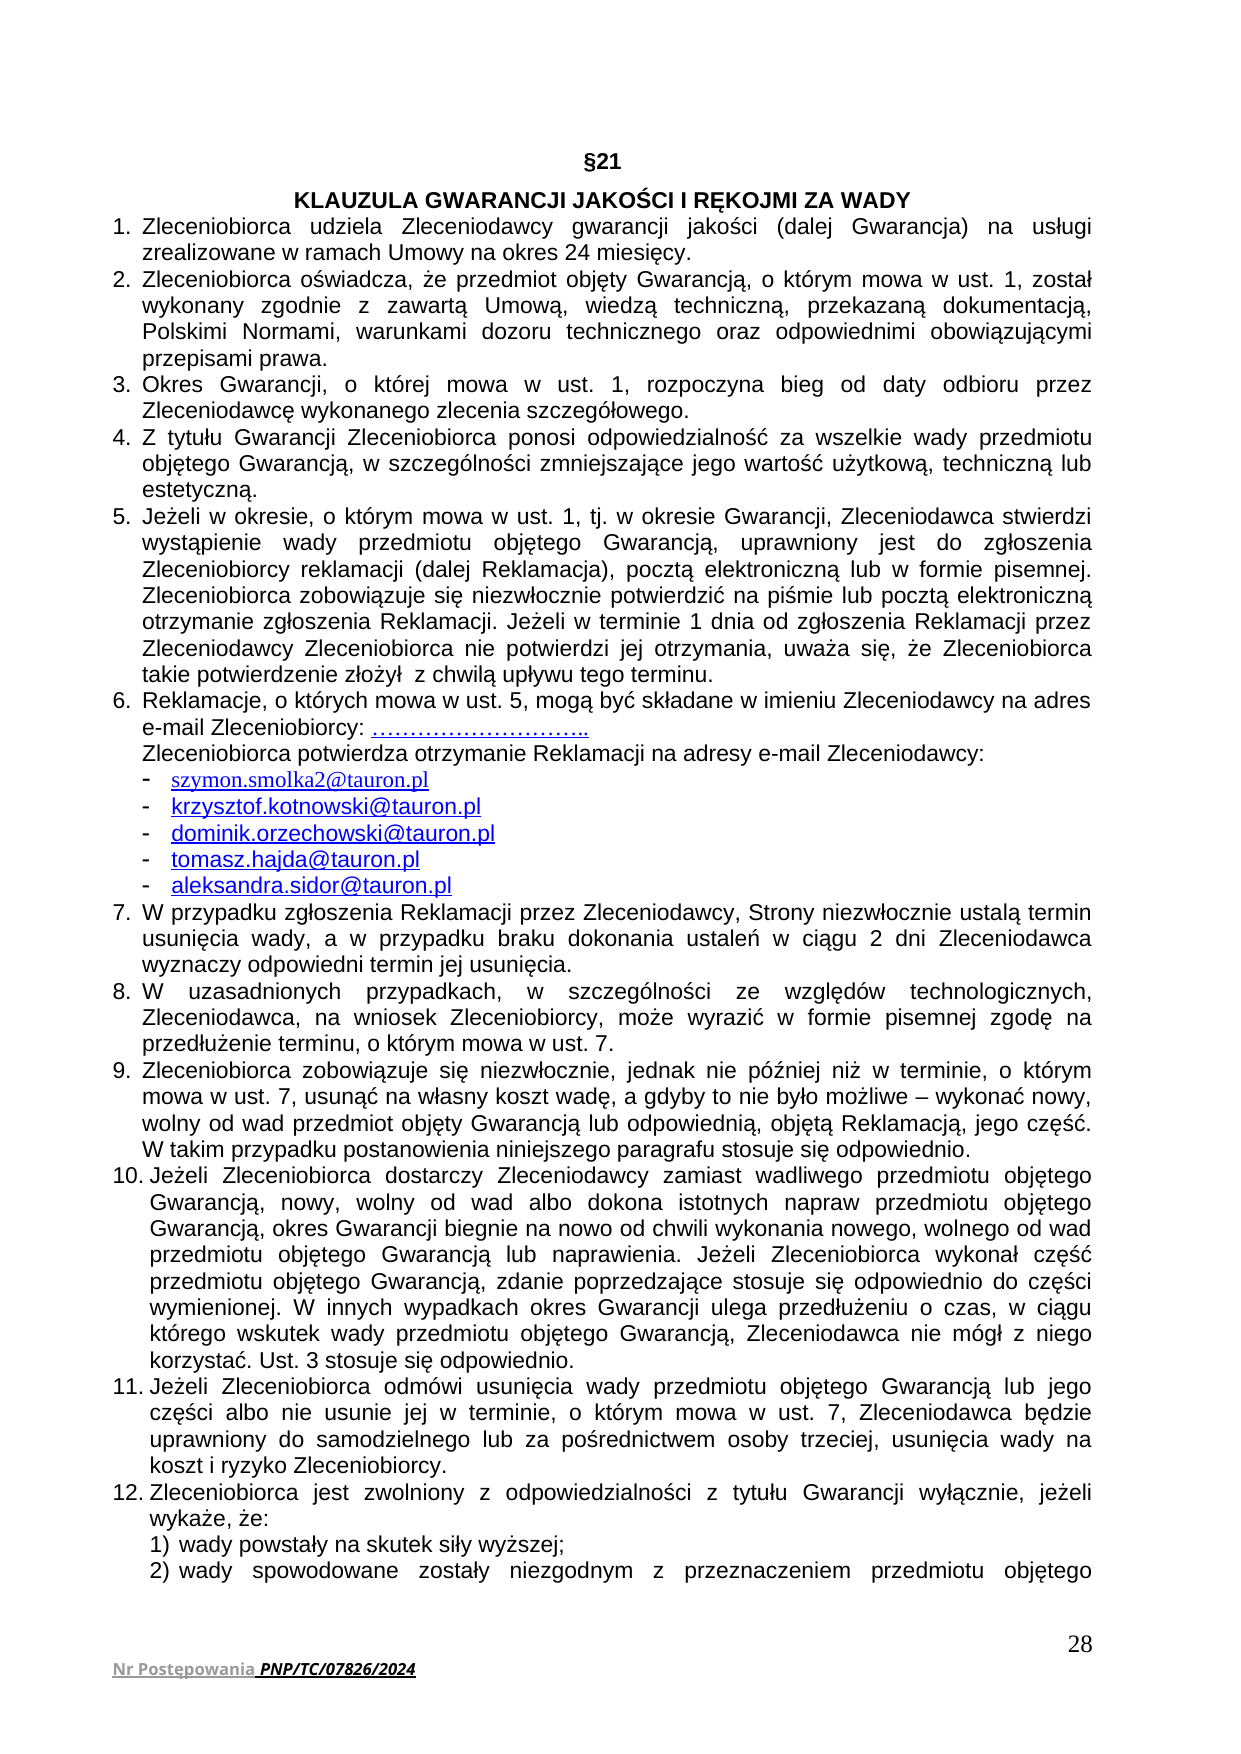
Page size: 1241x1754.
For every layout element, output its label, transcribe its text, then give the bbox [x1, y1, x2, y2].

text KLAUZULA GWARANCJI JAKOŚCI I RĘKOJMI ZA WADY [112, 187, 1092, 213]
list tomasz.hajda@tauron.pl [142, 846, 1092, 872]
list Zleceniobiorca jest zwolniony z odpowiedzialności z tytułu Gwarancji wyłącznie, jeżeli wykaże, że: [112, 1478, 1092, 1531]
list Reklamacje, o których mowa w ust. 5, mogą być składane w imieniu Zleceniodawcy na adres e-mail Zleceniobiorcy: ……………………….. [112, 687, 1092, 740]
list dominik.orzechowski@tauron.pl [142, 819, 1092, 846]
list W uzasadnionych przypadkach, w szczególności ze względów technologicznych, Zleceniodawca, na wniosek Zleceniobiorcy, może wyrazić w formie pisemnej zgodę na przedłużenie terminu, o którym mowa w ust. 7. [112, 978, 1092, 1057]
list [149, 1557, 1092, 1584]
list Zleceniobiorca oświadcza, że przedmiot objęty Gwarancją, o którym mowa w ust. 1, został wykonany zgodnie z zawartą Umową, wiedzą techniczną, przekazaną dokumentacją, Polskimi Normami, warunkami dozoru technicznego oraz odpowiednimi obowiązującymi przepisami prawa. [112, 266, 1092, 371]
list krzysztof.kotnowski@tauron.pl [142, 793, 1092, 819]
text §21 [112, 148, 1092, 174]
list Okres Gwarancji, o której mowa w ust. 1, rozpoczyna bieg od daty odbioru przez Zleceniodawcę wykonanego zlecenia szczegółowego. [112, 371, 1092, 424]
list Zleceniobiorca udziela Zleceniodawcy gwarancji jakości (dalej Gwarancja) na usługi zrealizowane w ramach Umowy na okres 24 miesięcy. [112, 213, 1092, 266]
text Zleceniobiorca potwierdza otrzymanie Reklamacji na adresy e-mail Zleceniodawcy: [142, 740, 1092, 766]
list W przypadku zgłoszenia Reklamacji przez Zleceniodawcy, Strony niezwłocznie ustalą termin usunięcia wady, a w przypadku braku dokonania ustaleń w ciągu 2 dni Zleceniodawca wyznaczy odpowiedni termin jej usunięcia. [112, 899, 1092, 978]
list szymon.smolka2@tauron.pl [142, 766, 1092, 793]
list Jeżeli w okresie, o którym mowa w ust. 1, tj. w okresie Gwarancji, Zleceniodawca stwierdzi wystąpienie wady przedmiotu objętego Gwarancją, uprawniony jest do zgłoszenia Zleceniobiorcy reklamacji (dalej Reklamacja), pocztą elektroniczną lub w formie pisemnej. Zleceniobiorca zobowiązuje się niezwłocznie potwierdzić na piśmie lub pocztą elektroniczną otrzymanie zgłoszenia Reklamacji. Jeżeli w terminie 1 dnia od zgłoszenia Reklamacji przez Zleceniodawcy Zleceniobiorca nie potwierdzi jej otrzymania, uważa się, że Zleceniobiorca takie potwierdzenie złożył z chwilą upływu tego terminu. [112, 503, 1092, 687]
list Jeżeli Zleceniobiorca dostarczy Zleceniodawcy zamiast wadliwego przedmiotu objętego Gwarancją, nowy, wolny od wad albo dokona istotnych napraw przedmiotu objętego Gwarancją, okres Gwarancji biegnie na nowo od chwili wykonania nowego, wolnego od wad przedmiotu objętego Gwarancją lub naprawienia. Jeżeli Zleceniobiorca wykonał część przedmiotu objętego Gwarancją, zdanie poprzedzające stosuje się odpowiednio do części wymienionej. W innych wypadkach okres Gwarancji ulega przedłużeniu o czas, w ciągu którego wskutek wady przedmiotu objętego Gwarancją, Zleceniodawca nie mógł z niego korzystać. Ust. 3 stosuje się odpowiednio. [112, 1162, 1092, 1373]
list aleksandra.sidor@tauron.pl [142, 872, 1092, 899]
list Zleceniobiorca zobowiązuje się niezwłocznie, jednak nie później niż w terminie, o którym mowa w ust. 7, usunąć na własny koszt wadę, a gdyby to nie było możliwe – wykonać nowy, wolny od wad przedmiot objęty Gwarancją lub odpowiednią, objętą Reklamacją, jego część. W takim przypadku postanowienia niniejszego paragrafu stosuje się odpowiednio. [112, 1057, 1092, 1162]
list wady powstały na skutek siły wyższej; [149, 1531, 1092, 1557]
list Z tytułu Gwarancji Zleceniobiorca ponosi odpowiedzialność za wszelkie wady przedmiotu objętego Gwarancją, w szczególności zmniejszające jego wartość użytkową, techniczną lub estetyczną. [112, 424, 1092, 503]
list Jeżeli Zleceniobiorca odmówi usunięcia wady przedmiotu objętego Gwarancją lub jego części albo nie usunie jej w terminie, o którym mowa w ust. 7, Zleceniodawca będzie uprawniony do samodzielnego lub za pośrednictwem osoby trzeciej, usunięcia wady na koszt i ryzyko Zleceniobiorcy. [112, 1373, 1092, 1478]
